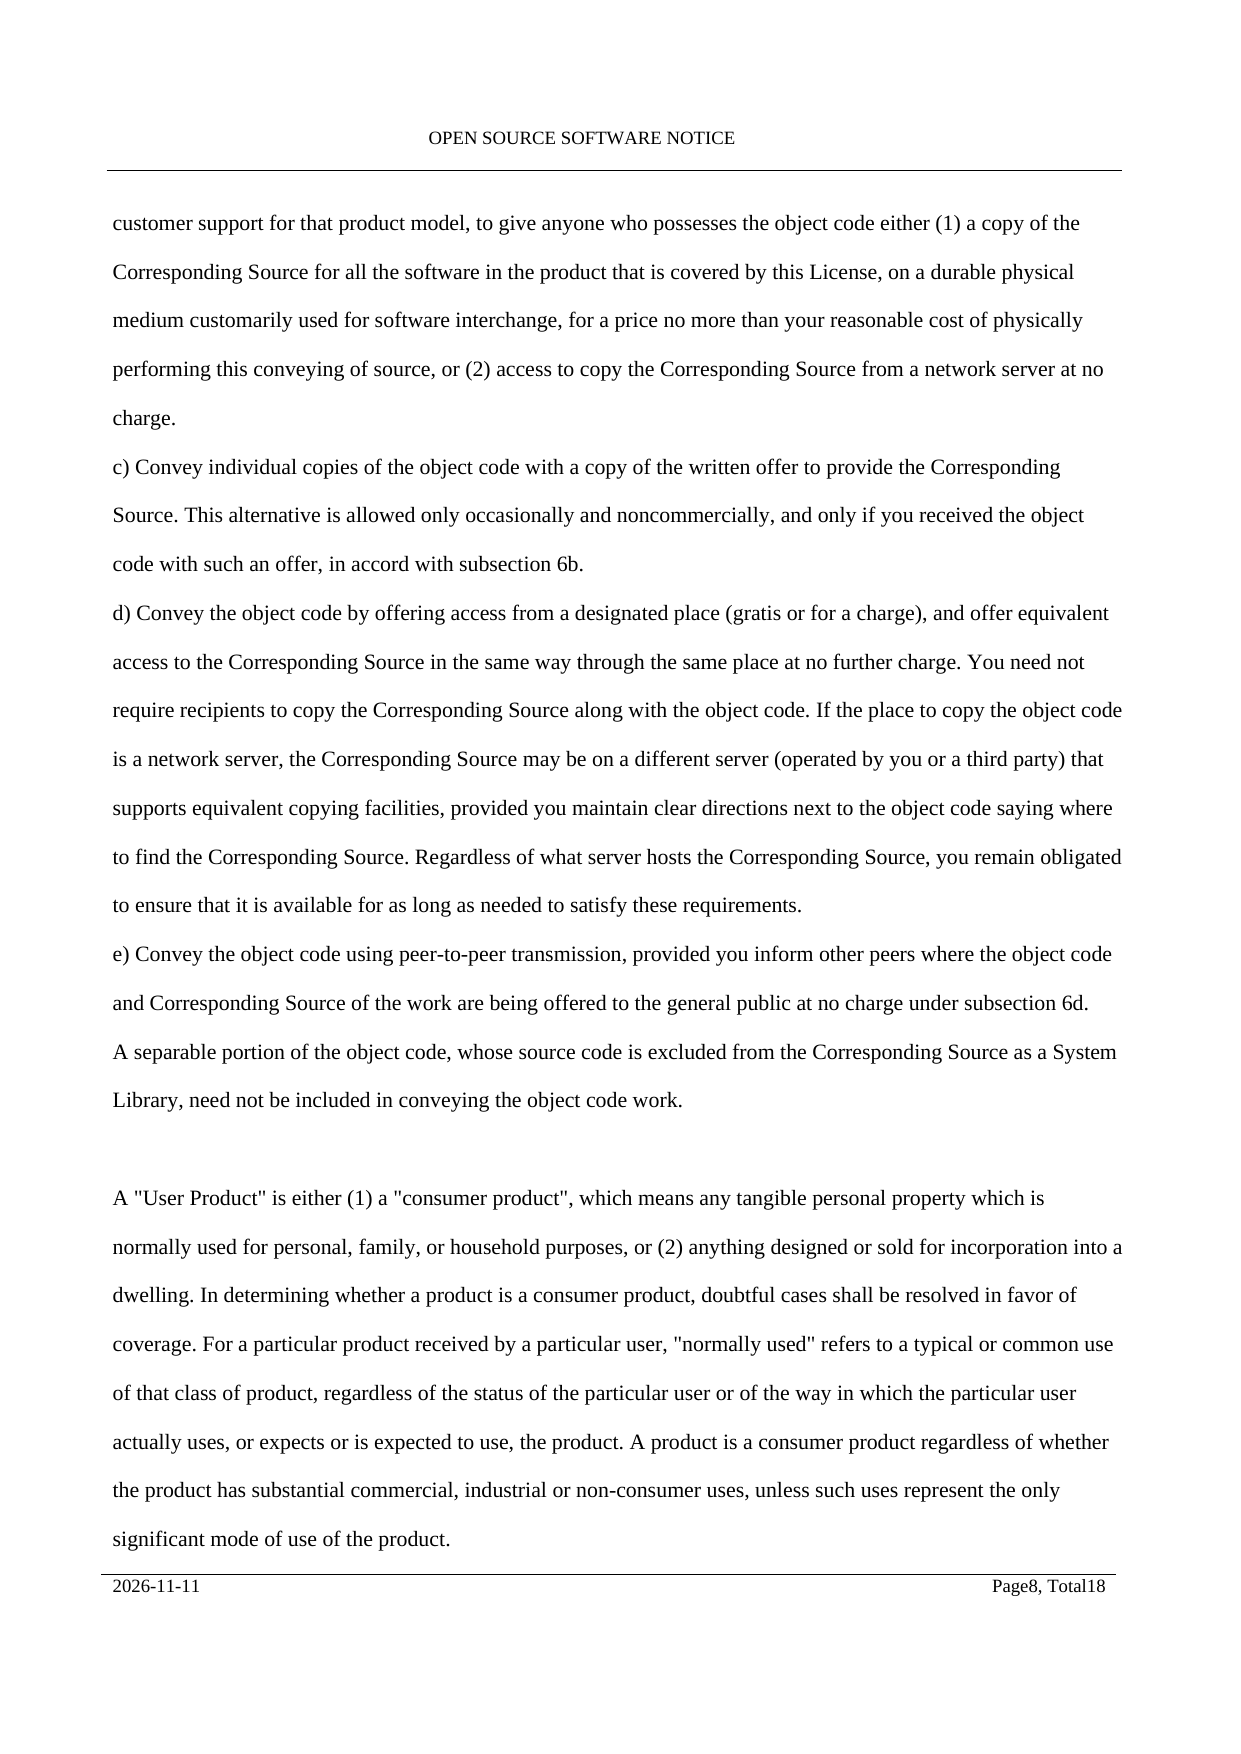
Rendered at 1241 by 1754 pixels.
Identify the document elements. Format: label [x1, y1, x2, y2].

text [112, 206, 1128, 1555]
